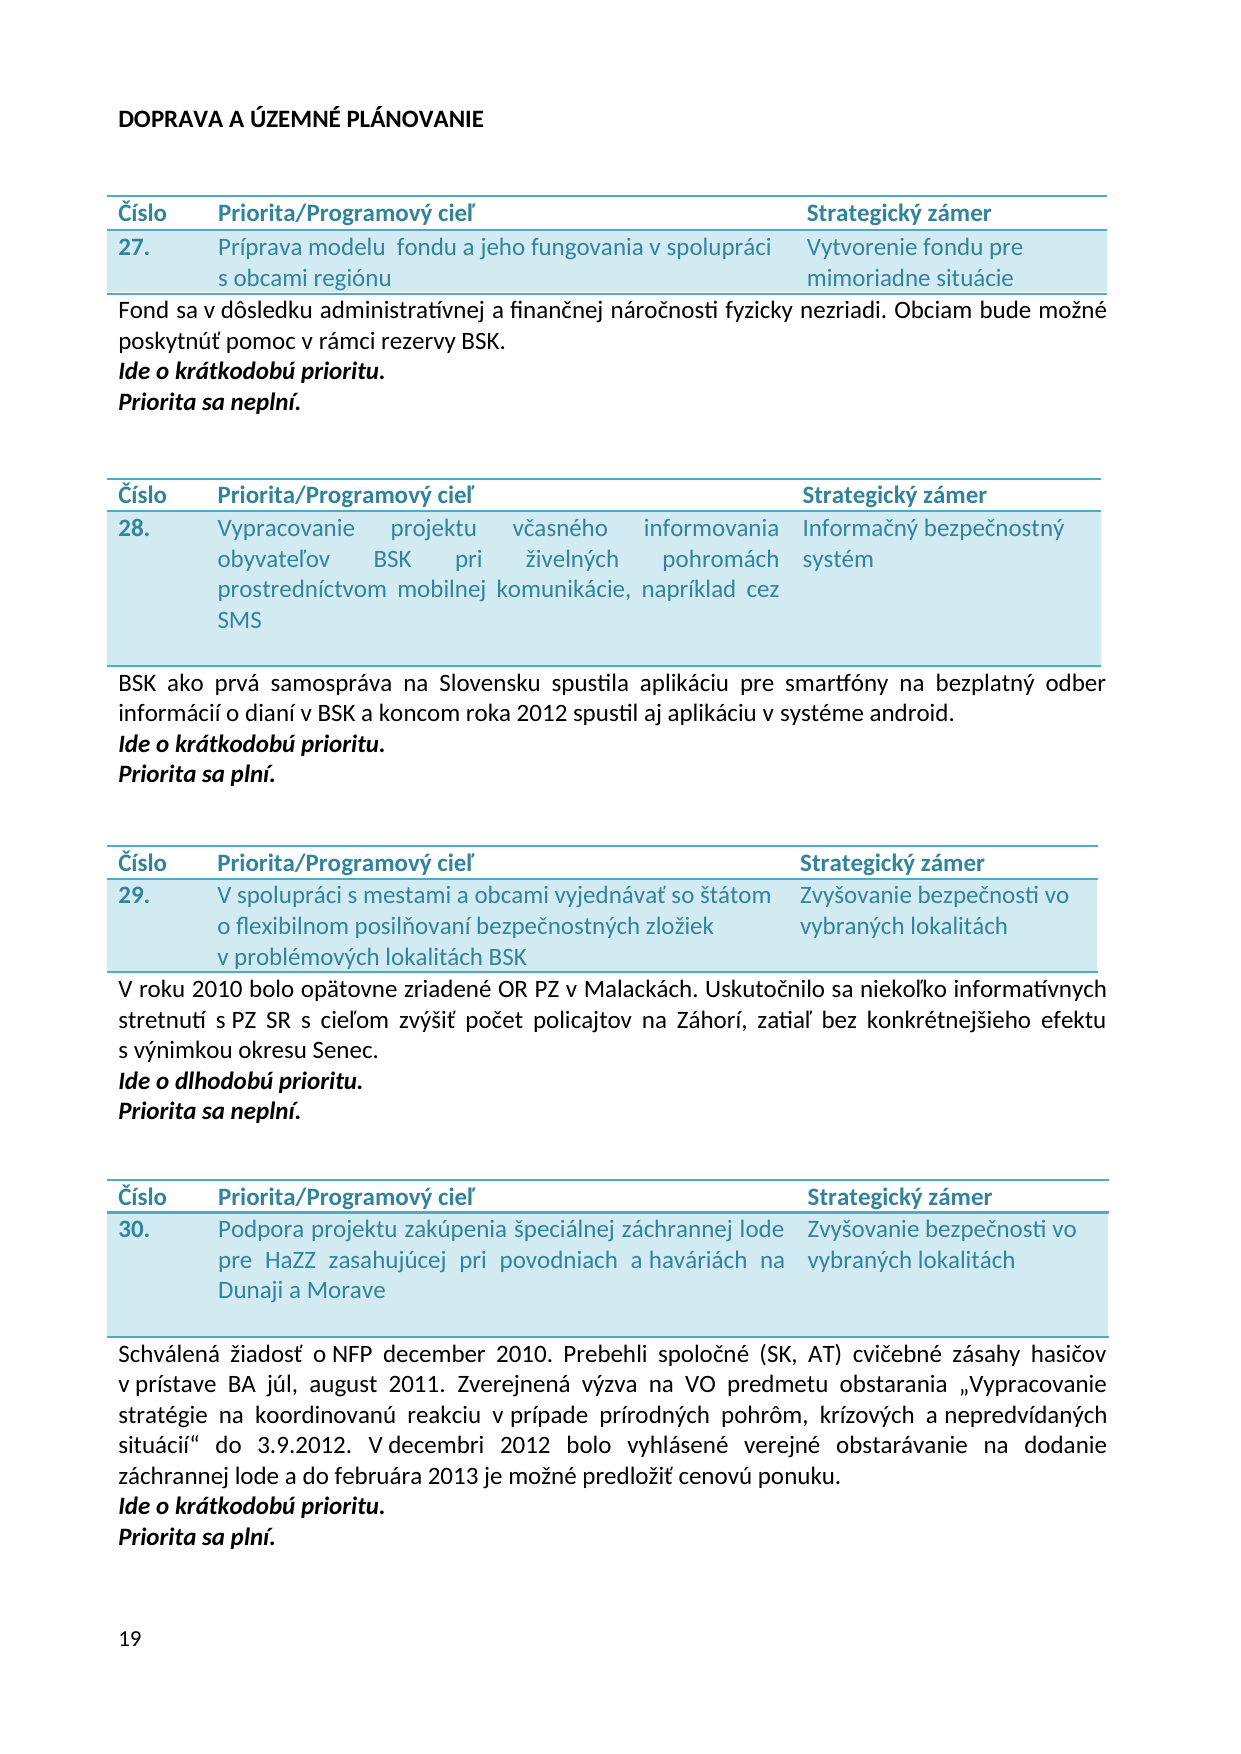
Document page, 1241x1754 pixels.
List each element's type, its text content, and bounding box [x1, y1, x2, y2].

table_cell Vytvorenie fondu pre mimoriadne situácie [795, 231, 1107, 292]
text BSK ako prvá samospráva na Slovensku spustila aplikáciu pre smartfóny na bezplatný odber informácií o dianí v BSK a koncom roka 2012 spustil aj aplikáciu v systéme android. [118, 667, 1107, 728]
text Ide o dlhodobú prioritu. [118, 1065, 1107, 1095]
table_header Priorita/Programový cieľ [207, 1181, 796, 1211]
table_header Strategický zámer [796, 1181, 1108, 1211]
table_header Číslo [107, 847, 206, 877]
table_cell 28. [107, 512, 206, 665]
table_cell Zvyšovanie bezpečnosti vo vybraných lokalitách [796, 1214, 1108, 1336]
table_cell Zvyšovanie bezpečnosti vo vybraných lokalitách [789, 880, 1097, 971]
text Priorita sa neplní. [118, 386, 1107, 417]
table_header Strategický zámer [795, 197, 1107, 229]
table_cell 29. [107, 880, 206, 971]
table_cell Informačný bezpečnostný systém [791, 512, 1101, 665]
text V roku 2010 bolo opätovne zriadené OR PZ v Malackách. Uskutočnilo sa niekoľko informatívnych stretnutí s PZ SR s cieľom zvýšiť počet policajtov na Záhorí, zatiaľ bez konkrétnejšieho efektu s výnimkou okresu Senec. [118, 973, 1107, 1065]
text Priorita sa plní. [118, 1521, 1107, 1551]
table_header Číslo [107, 1181, 207, 1211]
table_header Strategický zámer [791, 480, 1101, 510]
table_header Číslo [107, 197, 207, 229]
text Ide o krátkodobú prioritu. [118, 1490, 1107, 1521]
table_header Priorita/Programový cieľ [206, 847, 789, 877]
table_cell 30. [107, 1214, 207, 1336]
table_cell V spolupráci s mestami a obcami vyjednávať so štátom o flexibilnom posilňovaní bezpečnostných zložiek v problémových lokalitách BSK [206, 880, 789, 971]
table_cell Vypracovanie projektu včasného informovania obyvateľov BSK pri živelných pohromách prostredníctvom mobilnej komunikácie, napríklad cez SMS [206, 512, 791, 665]
table_cell Príprava modelu fondu a jeho fungovania v spolupráci s obcami regiónu [207, 231, 795, 292]
table_cell 27. [107, 231, 207, 292]
text Schválená žiadosť o NFP december 2010. Prebehli spoločné (SK, AT) cvičebné zásahy hasičov v prístave BA júl, august 2011. Zverejnená výzva na VO predmetu obstarania „Vypracovanie stratégie na koordinovanú reakciu v prípade prírodných pohrôm, krízových a nepredvídaných situácií“ do 3.9.2012. V decembri 2012 bolo vyhlásené verejné obstarávanie na dodanie záchrannej lode a do februára 2013 je možné predložiť cenovú ponuku. [118, 1338, 1107, 1490]
text Ide o krátkodobú prioritu. [118, 356, 1107, 386]
text Fond sa v dôsledku administratívnej a finančnej náročnosti fyzicky nezriadi. Obciam bude možné poskytnúť pomoc v rámci rezervy BSK. [118, 295, 1107, 356]
text DOPRAVA A ÚZEMNÉ PLÁNOVANIE [118, 103, 1107, 134]
table_cell Podpora projektu zakúpenia špeciálnej záchrannej lode pre HaZZ zasahujúcej pri povodniach a haváriách na Dunaji a Morave [207, 1214, 796, 1336]
text Priorita sa neplní. [118, 1095, 1107, 1126]
table_header Priorita/Programový cieľ [207, 197, 795, 229]
text Ide o krátkodobú prioritu. [118, 728, 1107, 758]
table_header Číslo [107, 480, 206, 510]
text Priorita sa plní. [118, 758, 1107, 789]
table_header Strategický zámer [789, 847, 1097, 877]
table_header Priorita/Programový cieľ [206, 480, 791, 510]
